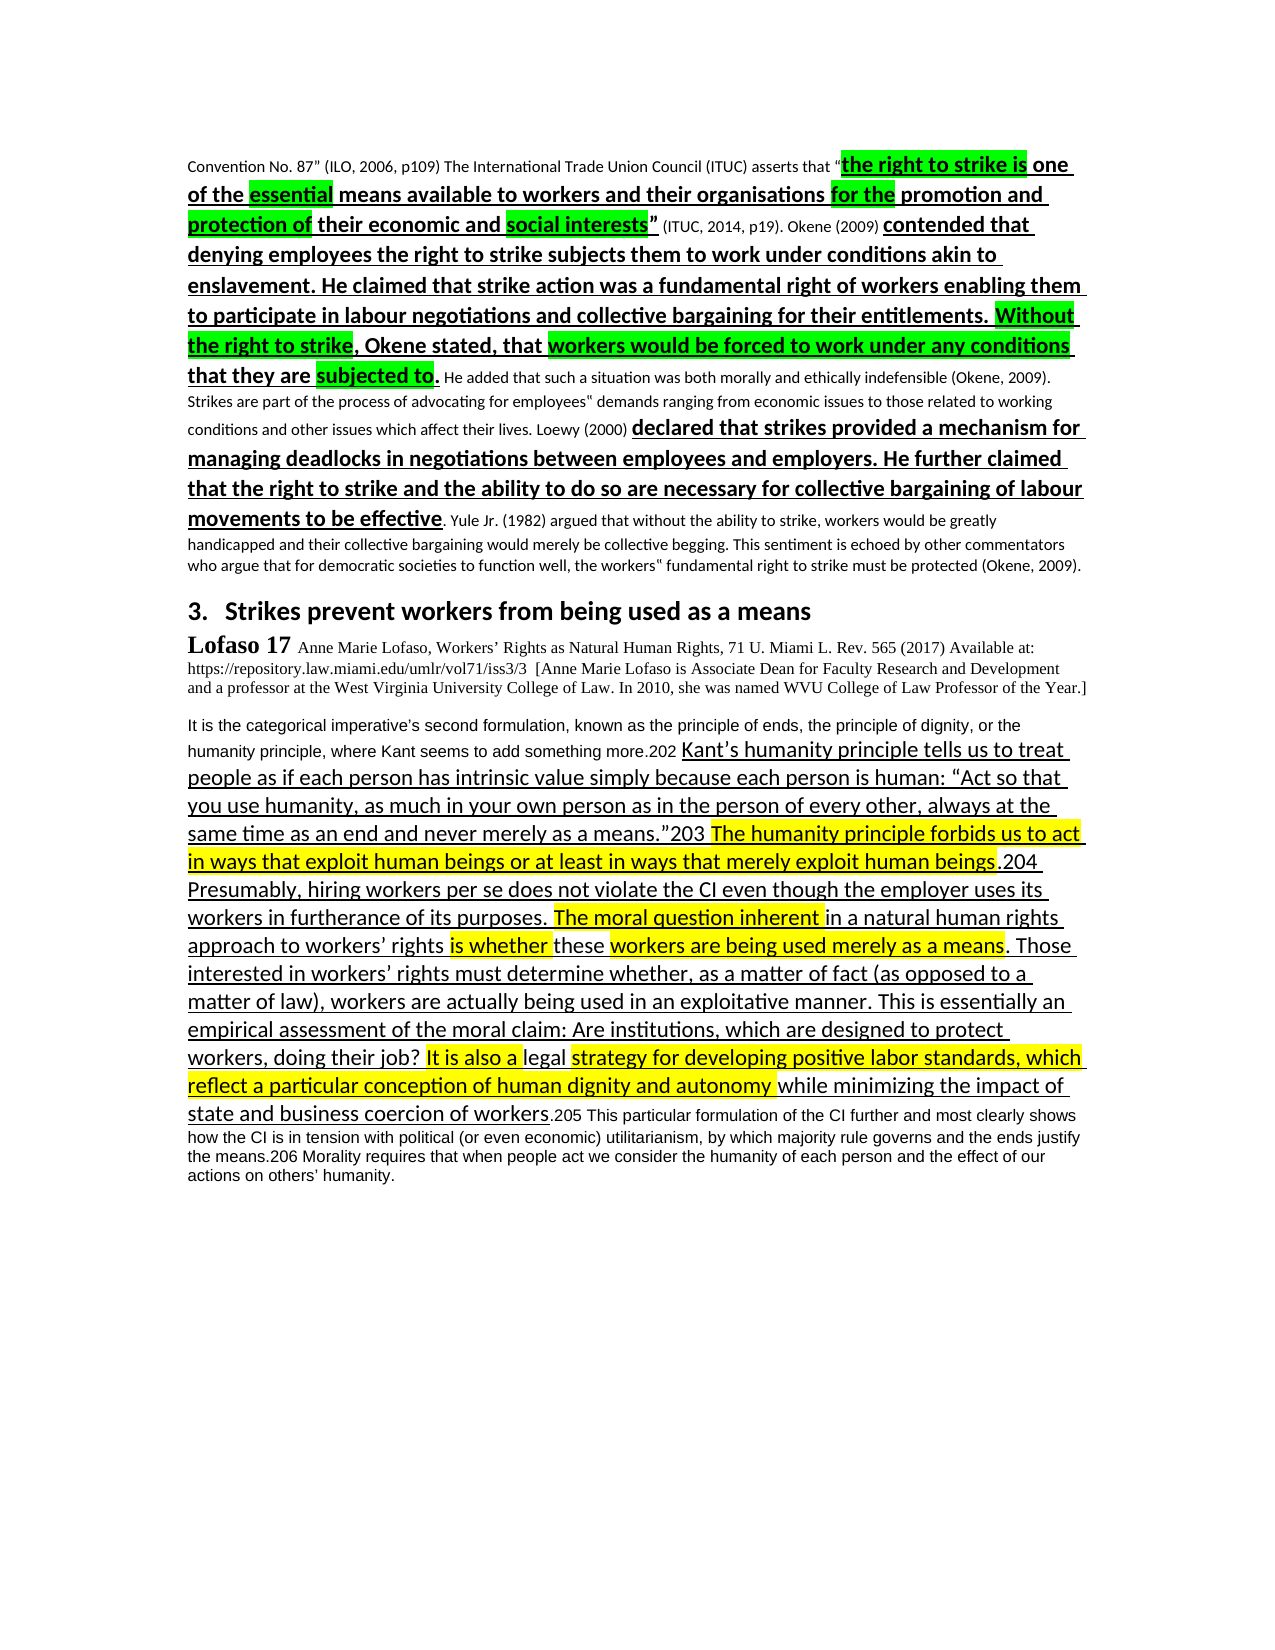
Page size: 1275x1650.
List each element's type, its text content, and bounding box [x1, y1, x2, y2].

text Lofaso 17 Anne Marie Lofaso, Workers’ Rights as Natural Human Rights, 71 U. Miami L. Rev. 565 (2017) Available at: https://repository.law.miami.edu/umlr/vol71/iss3/3 [Anne Marie Lofaso is Associate Dean for Faculty Research and Development and a professor at the West Virginia University College of Law. In 2010, she was named WVU College of Law Professor of the Year.] [187, 630, 1087, 697]
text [187, 150, 1087, 295]
text It is the categorical imperative’s second formulation, known as the principle of ends, the principle of dignity, or the humanity principle, where Kant seems to add something more.202 Kant’s humanity principle tells us to treat people as if each person has intrinsic value simply because each person is human: “Act so that you use humanity, as much in your own person as in the person of every other, always at the same time as an end and never merely as a means.”203 The humanity principle forbids us to act in ways that exploit human beings or at least in ways that merely exploit human beings.204 Presumably, hiring workers per se does not violate the CI even though the employer uses its workers in furtherance of its purposes. The moral question inherent in a natural human rights approach to workers’ rights is whether these workers are being used merely as a means. Those interested in workers’ rights must determine whether, as a matter of fact (as opposed to a matter of law), workers are actually being used in an exploitative manner. This is essentially an empirical assessment of the moral claim: Are institutions, which are designed to protect workers, doing their job? It is also a legal strategy for developing positive labor standards, which reflect a particular conception of human dignity and autonomy while minimizing the impact of state and business coercion of workers.205 This particular formulation of the CI further and most clearly shows how the CI is in tension with political (or even economic) utilitarianism, by which majority rule governs and the ends justify the means.206 Morality requires that when people act we consider the humanity of each person and the effect of our actions on others’ humanity. [187, 716, 1087, 1068]
subtitle Strikes prevent workers from being used as a means [187, 594, 1087, 627]
text It is the categorical imperative’s second formulation, known as the principle of ends, the principle of dignity, or the humanity principle, where Kant seems to add something more.202 Kant’s humanity principle tells us to treat people as if each person has intrinsic value simply because each person is human: “Act so that you use humanity, as much in your own person as in the person of every other, always at the same time as an end and never merely as a means.”203 The humanity principle forbids us to act in ways that exploit human beings or at least in ways that merely exploit human beings.204 Presumably, hiring workers per se does not violate the CI even though the employer uses its workers in furtherance of its purposes. The moral question inherent in a natural human rights approach to workers’ rights is whether these workers are being used merely as a means. Those interested in workers’ rights must determine whether, as a matter of fact (as opposed to a matter of law), workers are actually being used in an exploitative manner. This is essentially an empirical assessment of the moral claim: Are institutions, which are designed to protect workers, doing their job? It is also a legal strategy for developing positive labor standards, which reflect a particular conception of human dignity and autonomy while minimizing the impact of state and business coercion of workers.205 This particular formulation of the CI further and most clearly shows how the CI is in tension with political (or even economic) utilitarianism, by which majority rule governs and the ends justify the means.206 Morality requires that when people act we consider the humanity of each person and the effect of our actions on others’ humanity. [187, 1069, 1087, 1185]
